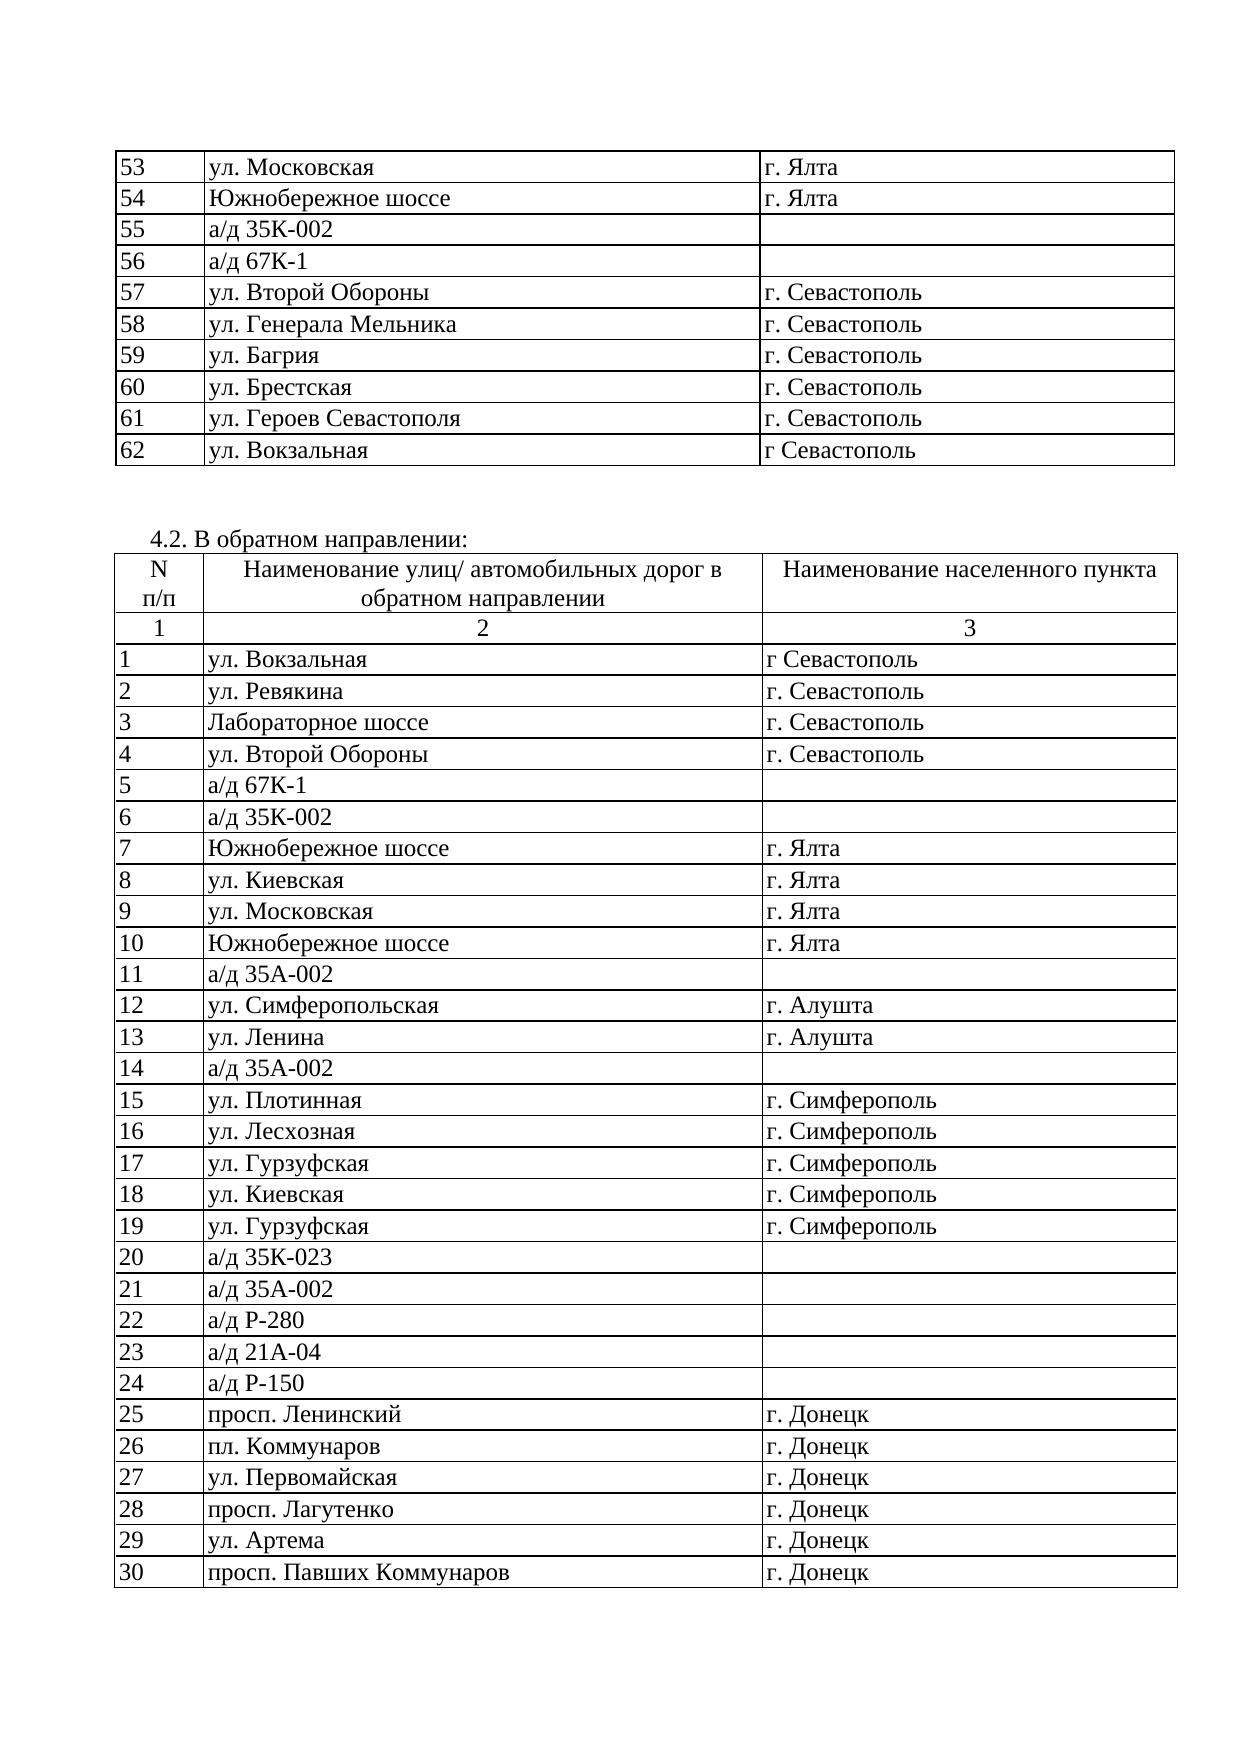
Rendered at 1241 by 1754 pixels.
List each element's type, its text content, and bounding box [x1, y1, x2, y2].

table_cell просп. Лагутенко [204, 1494, 762, 1524]
table_cell ул. Киевская [204, 865, 762, 894]
table_cell Лабораторное шоссе [204, 707, 762, 737]
table_cell г. Донецк [763, 1555, 1177, 1587]
table_cell а/д 21А-04 [204, 1337, 762, 1366]
table_cell 62 [117, 435, 204, 464]
table_cell 58 [117, 309, 204, 339]
table_cell [763, 958, 1177, 989]
table_cell 28 [115, 1493, 203, 1524]
table_cell 1 [115, 613, 203, 643]
table_cell [763, 1366, 1177, 1398]
table_cell 59 [117, 340, 204, 370]
text 4.2. В обратном направлении: [150, 524, 1090, 552]
table_cell г. Донецк [763, 1524, 1177, 1555]
table_cell г. Донецк [763, 1429, 1177, 1461]
table_cell ул. Багрия [205, 340, 759, 370]
table_cell [763, 1304, 1177, 1335]
table_cell г. Симферополь [763, 1178, 1177, 1209]
table_cell г. Ялта [763, 863, 1177, 894]
table_cell 22 [115, 1305, 203, 1335]
table_cell г. Ялта [761, 183, 1174, 213]
table_cell г. Ялта [763, 926, 1177, 957]
table_cell 18 [115, 1179, 203, 1209]
table_cell Южнобережное шоссе [205, 183, 759, 213]
table_cell а/д 67К-1 [205, 246, 759, 276]
table_cell ул. Вокзальная [204, 645, 762, 674]
table_cell 4 [115, 738, 203, 769]
table_cell 55 [117, 215, 204, 244]
table_header N п/п [115, 554, 203, 611]
table_cell просп. Павших Коммунаров [204, 1557, 762, 1587]
table_cell г Севастополь [763, 643, 1177, 674]
table_cell г. Донецк [763, 1461, 1177, 1492]
table_cell г. Ялта [761, 152, 1174, 181]
table_cell ул. Киевская [204, 1179, 762, 1209]
table_cell а/д 35А-002 [204, 1053, 762, 1083]
table_cell 30 [115, 1556, 203, 1587]
table_cell г. Севастополь [763, 674, 1177, 706]
table_cell 3 [115, 707, 203, 737]
table_cell [763, 800, 1177, 832]
table_cell ул. Вокзальная [205, 435, 759, 464]
table_cell Южнобережное шоссе [204, 833, 762, 863]
table_cell 9 [115, 896, 203, 926]
table_cell а/д 35К-002 [204, 802, 762, 832]
table_cell [763, 1272, 1177, 1303]
table_cell а/д Р-280 [204, 1305, 762, 1335]
table_cell г. Симферополь [763, 1209, 1177, 1241]
table_cell 11 [115, 959, 203, 989]
table_cell ул. Брестская [205, 372, 759, 402]
table_cell а/д 35К-002 [205, 215, 759, 244]
table_cell 60 [117, 372, 204, 402]
table_cell [763, 1335, 1177, 1366]
table_cell 53 [117, 152, 204, 181]
table_cell г. Симферополь [763, 1083, 1177, 1115]
table_cell ул. Лесхозная [204, 1116, 762, 1146]
table_cell 6 [115, 801, 203, 832]
table_cell 57 [117, 277, 204, 307]
table_cell г. Севастополь [761, 403, 1174, 433]
table_cell 5 [115, 770, 203, 800]
table_cell 54 [117, 183, 204, 213]
table_cell а/д 35А-002 [204, 1274, 762, 1303]
table_header Наименование населенного пункта [763, 554, 1177, 611]
table_cell 56 [117, 246, 204, 276]
table_cell г. Севастополь [761, 340, 1174, 370]
table_cell г. Алушта [763, 1020, 1177, 1052]
table_cell 27 [115, 1462, 203, 1492]
table_cell 26 [115, 1430, 203, 1461]
table_cell ул. Второй Обороны [204, 739, 762, 769]
table_cell 2 [204, 613, 762, 643]
table_cell г. Севастополь [763, 706, 1177, 737]
table_cell 7 [115, 833, 203, 863]
table_cell пл. Коммунаров [204, 1431, 762, 1461]
table_cell ул. Генерала Мельника [205, 309, 759, 339]
table_cell г. Севастополь [761, 372, 1174, 402]
table_cell а/д 35А-002 [204, 959, 762, 989]
table_cell 10 [115, 927, 203, 957]
table_cell [763, 769, 1177, 800]
table_cell а/д Р-150 [204, 1368, 762, 1398]
table_cell г. Симферополь [763, 1115, 1177, 1146]
table_cell ул. Гурзуфская [204, 1211, 762, 1241]
table_cell г Севастополь [761, 435, 1174, 464]
table_cell г. Севастополь [761, 277, 1174, 307]
table_cell [763, 1052, 1177, 1083]
table_cell [763, 1241, 1177, 1272]
table_cell 20 [115, 1242, 203, 1272]
table_cell 19 [115, 1210, 203, 1241]
table_cell ул. Московская [205, 152, 759, 181]
table_cell 14 [115, 1053, 203, 1083]
table_cell ул. Первомайская [204, 1462, 762, 1492]
table_cell 23 [115, 1336, 203, 1366]
table_cell 3 [763, 611, 1177, 643]
table_cell 8 [115, 864, 203, 894]
table_cell г. Севастополь [761, 309, 1174, 339]
table_cell [761, 215, 1174, 244]
table_cell а/д 67К-1 [204, 770, 762, 800]
table_cell 16 [115, 1116, 203, 1146]
table_cell 61 [117, 403, 204, 433]
table_cell г. Алушта [763, 989, 1177, 1020]
table_cell Южнобережное шоссе [204, 928, 762, 957]
table_cell 21 [115, 1273, 203, 1303]
table_cell г. Ялта [763, 895, 1177, 926]
table_cell а/д 35К-023 [204, 1242, 762, 1272]
table_cell ул. Плотинная [204, 1085, 762, 1115]
table_cell ул. Симферопольская [204, 991, 762, 1020]
table_cell ул. Московская [204, 896, 762, 926]
table_cell ул. Артема [204, 1525, 762, 1555]
table_header Наименование улиц/ автомобильных дорог в обратном направлении [204, 554, 762, 611]
table_cell 13 [115, 1021, 203, 1052]
table_cell просп. Ленинский [204, 1400, 762, 1429]
table_cell 1 [115, 644, 203, 674]
table_cell г. Донецк [763, 1398, 1177, 1429]
table_cell 25 [115, 1399, 203, 1429]
table_cell 17 [115, 1147, 203, 1178]
table_cell ул. Гурзуфская [204, 1148, 762, 1178]
table_cell [761, 246, 1174, 276]
table_cell г. Севастополь [763, 737, 1177, 769]
table_cell ул. Ленина [204, 1022, 762, 1052]
table_cell ул. Героев Севастополя [205, 403, 759, 433]
table_cell ул. Ревякина [204, 676, 762, 706]
table_cell 24 [115, 1368, 203, 1398]
table_cell ул. Второй Обороны [205, 277, 759, 307]
table_cell 2 [115, 675, 203, 706]
table_cell г. Донецк [763, 1492, 1177, 1524]
table_cell г. Ялта [763, 832, 1177, 863]
table_cell 29 [115, 1525, 203, 1555]
table_cell 15 [115, 1084, 203, 1115]
table_cell 12 [115, 990, 203, 1020]
table_cell г. Симферополь [763, 1146, 1177, 1178]
